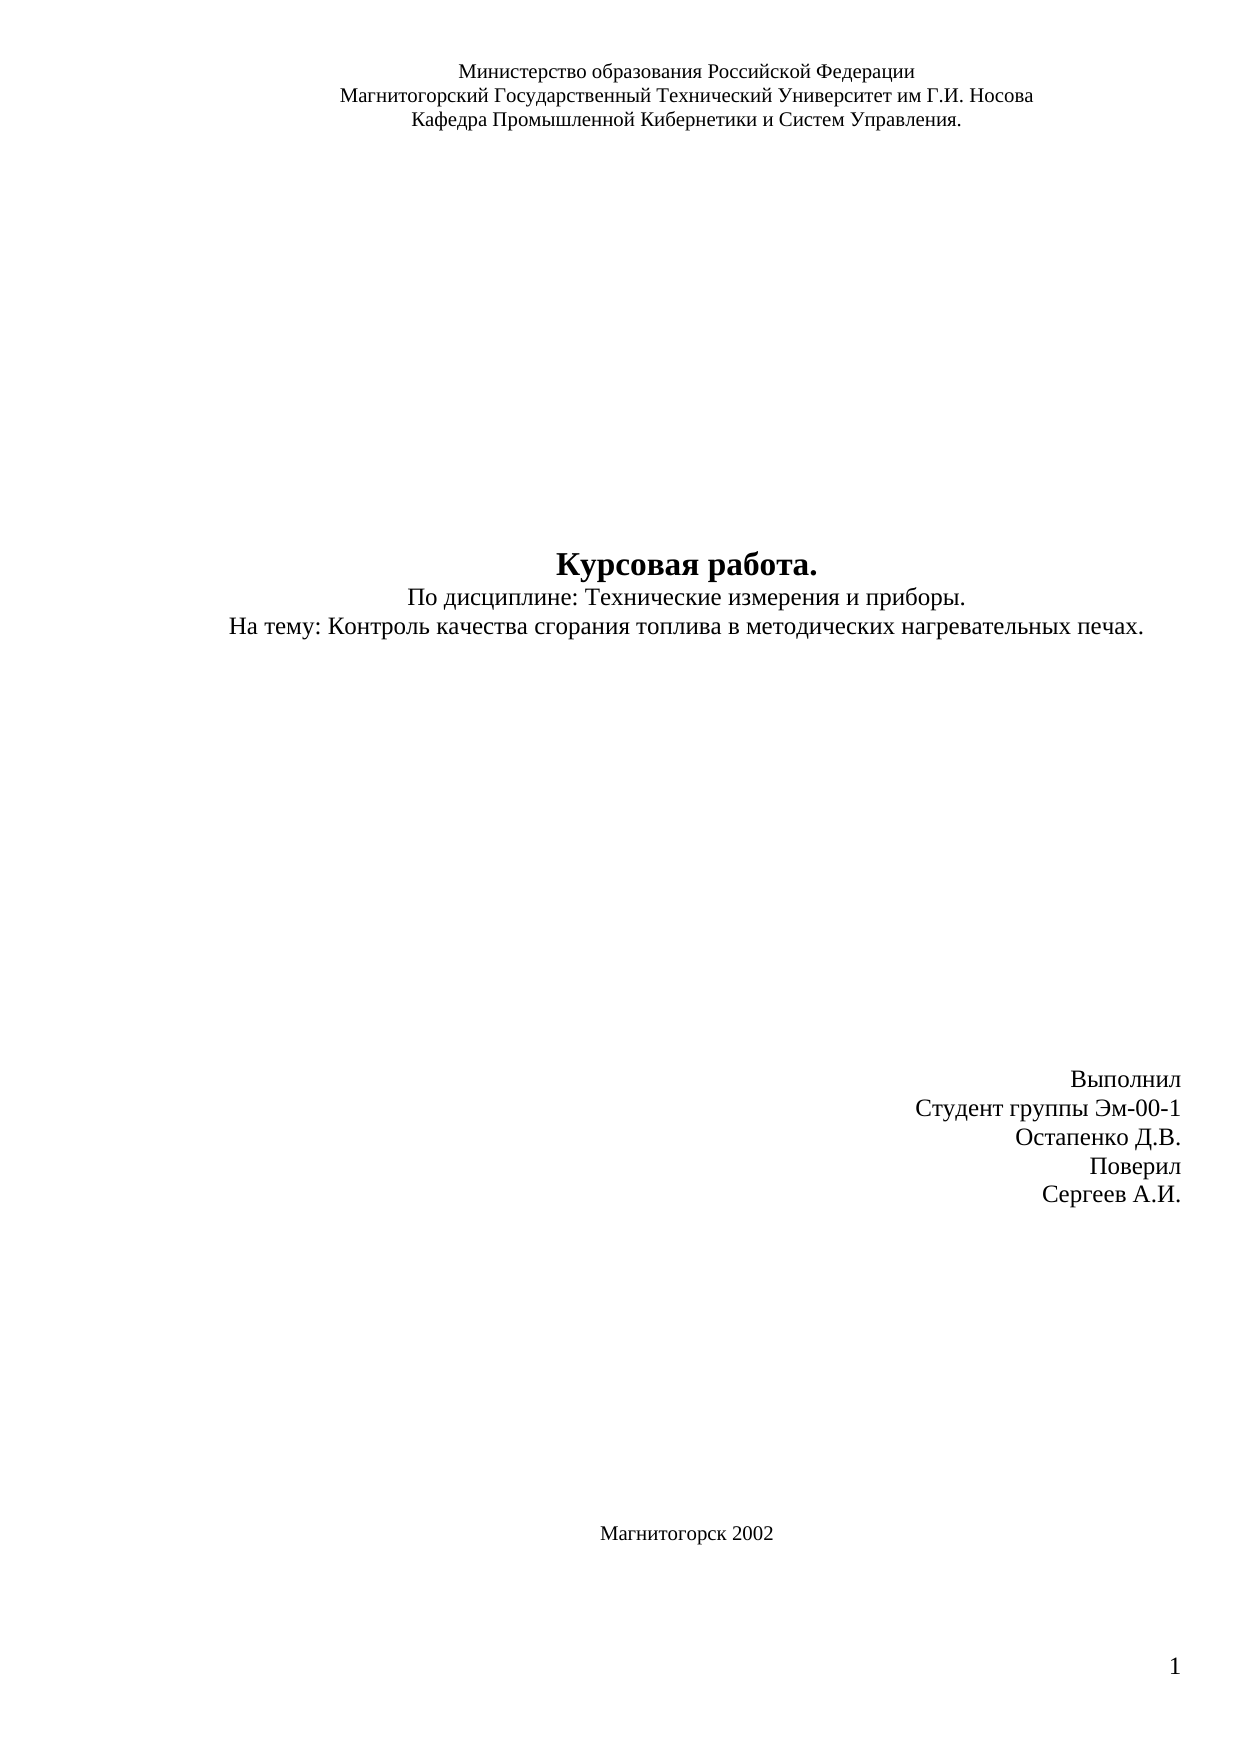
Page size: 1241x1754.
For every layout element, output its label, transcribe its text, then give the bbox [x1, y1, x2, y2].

text Сергеев А.И. [118, 1179, 1181, 1208]
text Выполнил [118, 1064, 1181, 1093]
text По дисциплине: Технические измерения и приборы. [118, 582, 1181, 611]
text Кафедра Промышленной Кибернетики и Систем Управления. [118, 107, 1181, 131]
text Студент группы Эм-00-1 [118, 1093, 1181, 1122]
text Министерство образования Российской Федерации [118, 59, 1181, 83]
text Остапенко Д.В. [118, 1122, 1181, 1151]
text Магнитогорск 2002 [118, 1521, 1181, 1545]
text На тему: Контроль качества сгорания топлива в методических нагревательных печах. [118, 611, 1181, 639]
text Магнитогорский Государственный Технический Университет им Г.И. Носова [118, 83, 1181, 107]
text Поверил [118, 1151, 1181, 1179]
text Курсовая работа. [118, 544, 1181, 582]
